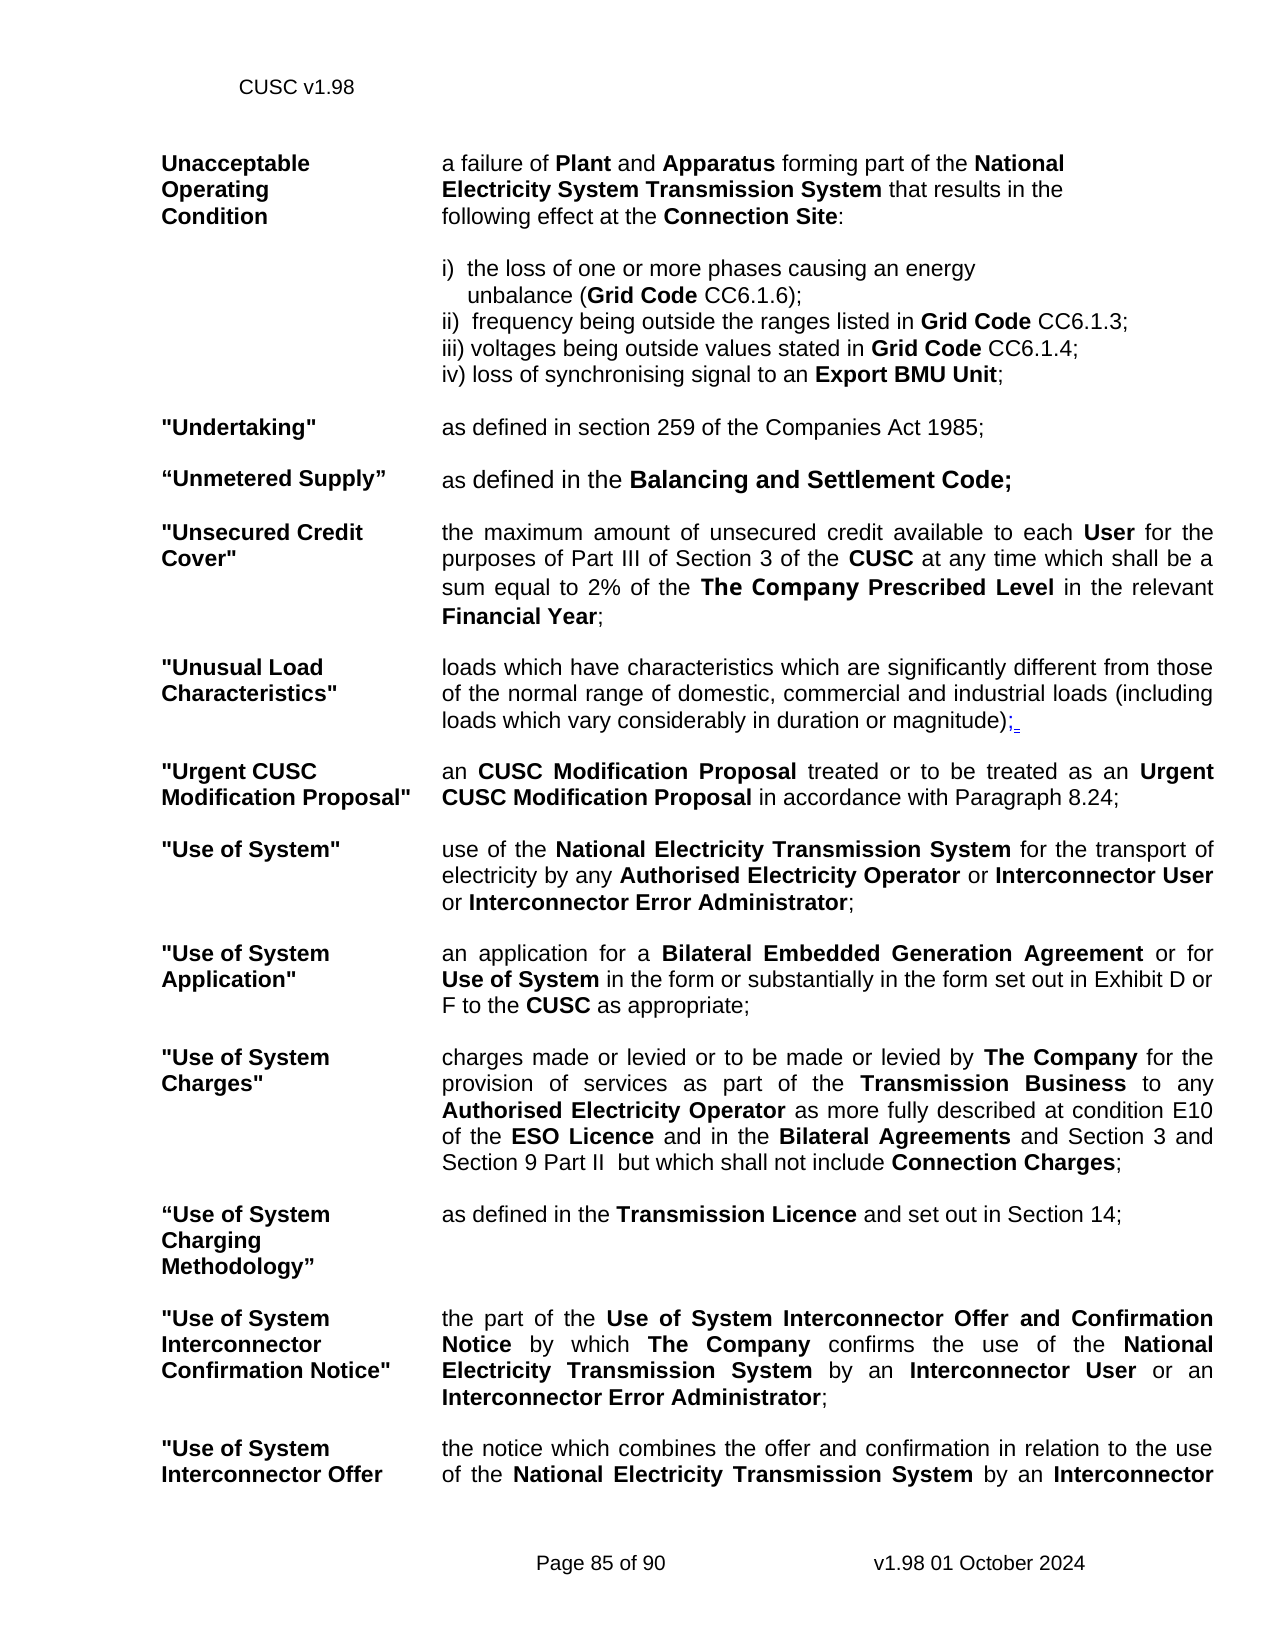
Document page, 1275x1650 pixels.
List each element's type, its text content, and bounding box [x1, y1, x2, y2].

table_cell the part of the Use of System Interconnector Offer and Confirmation Notice by which The Company confirms the use of the National Electricity Transmission System by an Interconnector User or an Interconnector Error Administrator; [431, 1305, 1225, 1435]
table_cell an CUSC Modification Proposal treated or to be treated as an Urgent CUSC Modification Proposal in accordance with Paragraph 8.24; [431, 758, 1225, 836]
table_cell Unacceptable Operating Condition [150, 150, 431, 413]
table_cell as defined in the Transmission Licence and set out in Section 14; [431, 1201, 1225, 1305]
table_cell use of the National Electricity Transmission System for the transport of electricity by any Authorised Electricity Operator or Interconnector User or Interconnector Error Administrator; [431, 836, 1225, 940]
table_cell "Unusual Load Characteristics" [150, 654, 431, 758]
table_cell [150, 1435, 431, 1488]
table_cell "Use of System Charges" [150, 1044, 431, 1201]
table_cell as defined in section 259 of the Companies Act 1985; as defined in the Balancing and Settlement Code; [431, 414, 1225, 519]
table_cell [431, 1435, 1225, 1488]
table_cell "Use of System" [150, 836, 431, 940]
table_cell charges made or levied or to be made or levied by The Company for the provision of services as part of the Transmission Business to any Authorised Electricity Operator as more fully described at condition E10 of the ESO Licence and in the Bilateral Agreements and Section 3 and Section 9 Part II but which shall not include Connection Charges; [431, 1044, 1225, 1201]
table_cell “Use of System Charging Methodology” [150, 1201, 431, 1305]
table_cell the maximum amount of unsecured credit available to each User for the purposes of Part III of Section 3 of the CUSC at any time which shall be a sum equal to 2% of the The Company Prescribed Level in the relevant Financial Year; [431, 519, 1225, 654]
table_cell an application for a Bilateral Embedded Generation Agreement or for Use of System in the form or substantially in the form set out in Exhibit D or F to the CUSC as appropriate; [431, 940, 1225, 1044]
table_cell "Use of System Application" [150, 940, 431, 1044]
table_cell a failure of Plant and Apparatus forming part of the National Electricity System Transmission System that results in the following effect at the Connection Site: i) the loss of one or more phases causing an energy unbalance (Grid Code CC6.1.6); ii) frequency being outside the ranges listed in Grid Code CC6.1.3; iii) voltages being outside values stated in Grid Code CC6.1.4; iv) loss of synchronising signal to an Export BMU Unit; [431, 150, 1225, 413]
table_cell "Use of System Interconnector Confirmation Notice" [150, 1305, 431, 1435]
table_cell "Undertaking" “Unmetered Supply” [150, 414, 431, 519]
table_cell "Unsecured Credit Cover" [150, 519, 431, 654]
table_cell "Urgent CUSC Modification Proposal" [150, 758, 431, 836]
table_cell loads which have characteristics which are significantly different from those of the normal range of domestic, commercial and industrial loads (including loads which vary considerably in duration or magnitude); [431, 654, 1225, 758]
